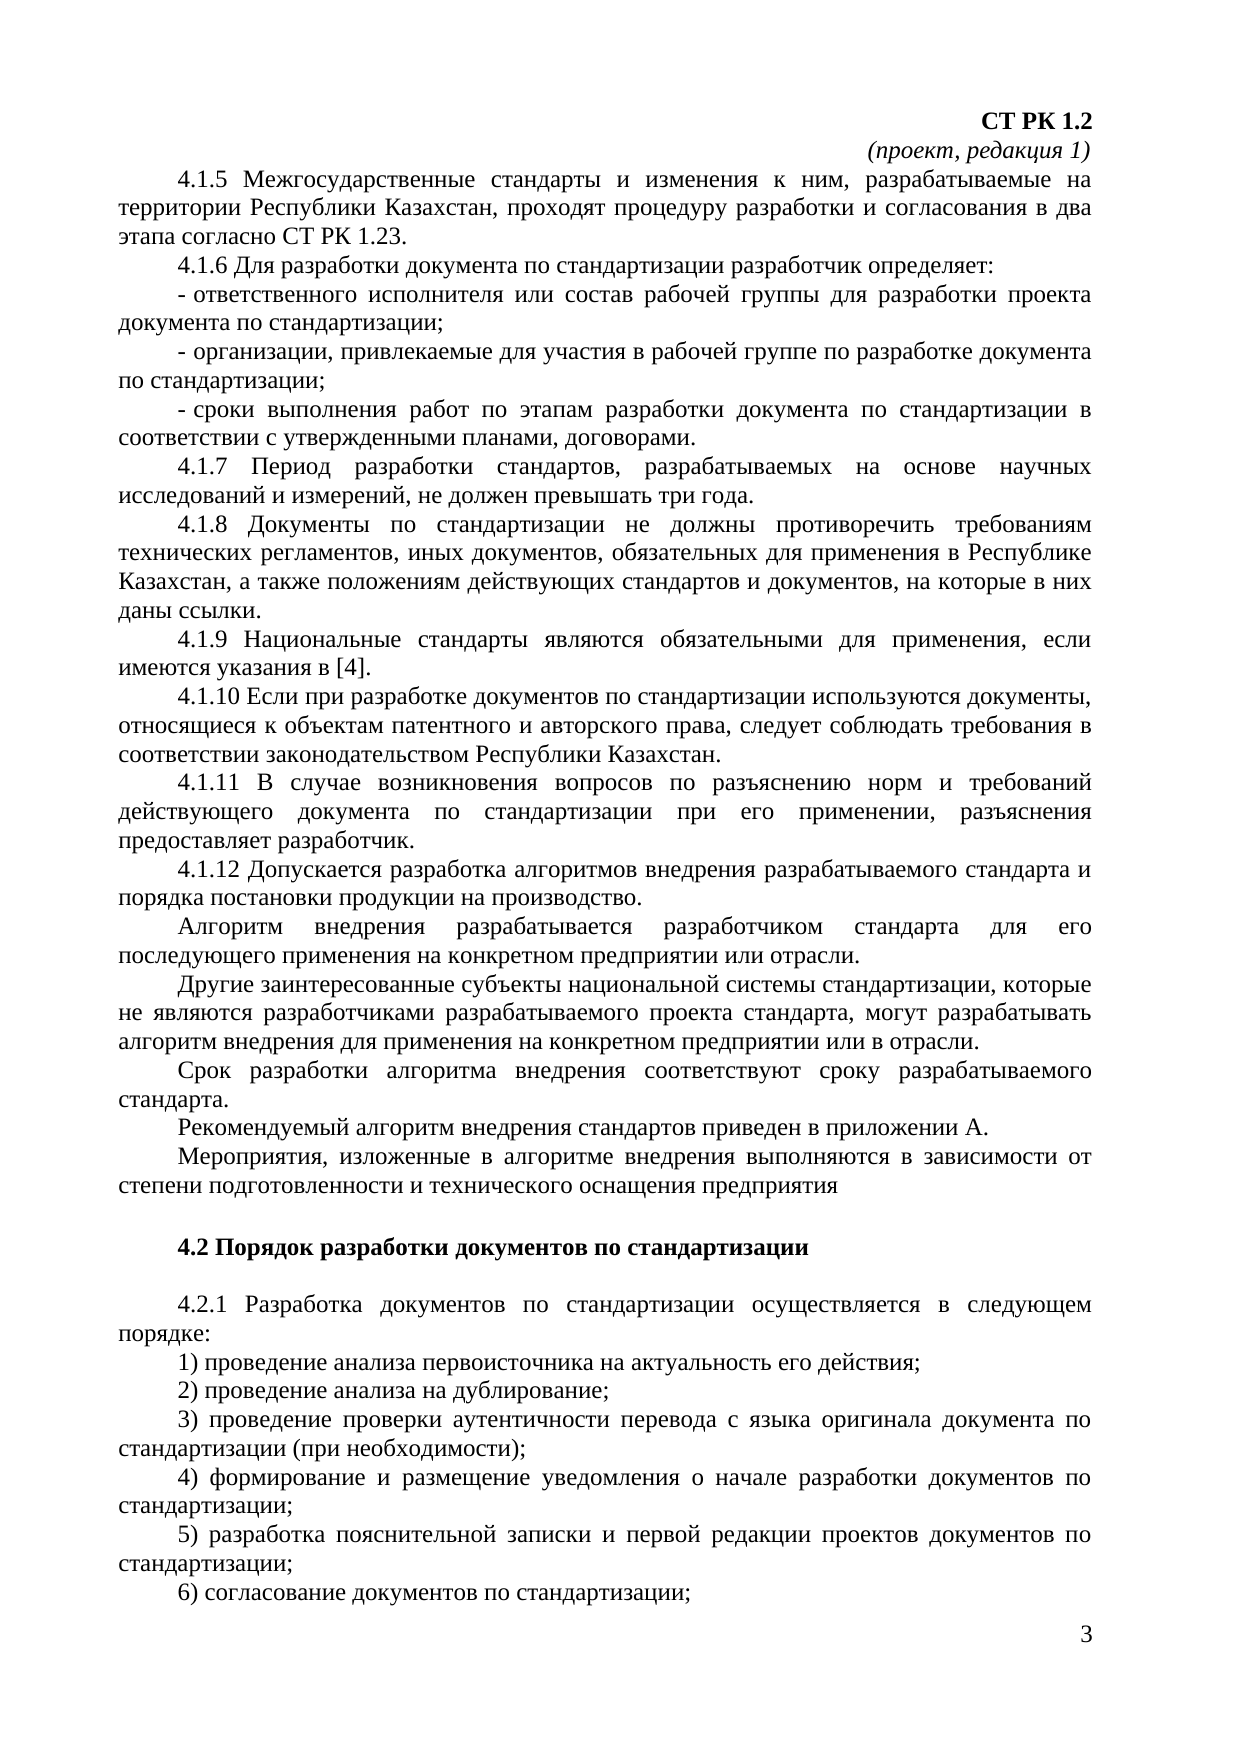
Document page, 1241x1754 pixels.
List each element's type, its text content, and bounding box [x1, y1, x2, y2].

text - ответственного исполнителя или состав рабочей группы для разработки проекта документа по стандартизации; [118, 279, 1092, 336]
text 3) проведение проверки аутентичности перевода с языка оригинала документа по стандартизации (при необходимости); [118, 1404, 1092, 1462]
text 4.2.1 Разработка документов по стандартизации осуществляется в следующем порядке: [118, 1289, 1092, 1347]
text - сроки выполнения работ по этапам разработки документа по стандартизации в соответствии с утвержденными планами, договорами. [118, 394, 1092, 451]
text 4.1.9 Национальные стандарты являются обязательными для применения, если имеются указания в [4]. [118, 624, 1092, 681]
text 6) согласование документов по стандартизации; [118, 1577, 1092, 1605]
text 4.1.11 В случае возникновения вопросов по разъяснению норм и требований действующего документа по стандартизации при его применении, разъяснения предоставляет разработчик. [118, 767, 1092, 854]
text 4.1.5 Межгосударственные стандарты и изменения к ним, разрабатываемые на территории Республики Казахстан, проходят процедуру разработки и согласования в два этапа согласно СТ РК 1.23. [118, 164, 1092, 250]
subtitle 4.2 Порядок разработки документов по стандартизации [118, 1232, 1092, 1260]
text 4.1.6 Для разработки документа по стандартизации разработчик определяет: [118, 250, 1092, 279]
text Рекомендуемый алгоритм внедрения стандартов приведен в приложении А. [118, 1112, 1092, 1141]
text 1) проведение анализа первоисточника на актуальность его действия; [118, 1347, 1092, 1375]
text 5) разработка пояснительной записки и первой редакции проектов документов по стандартизации; [118, 1519, 1092, 1577]
text 2) проведение анализа на дублирование; [118, 1375, 1092, 1404]
text Срок разработки алгоритма внедрения соответствуют сроку разрабатываемого стандарта. [118, 1055, 1092, 1112]
text 4.1.10 Если при разработке документов по стандартизации используются документы, относящиеся к объектам патентного и авторского права, следует соблюдать требования в соответствии законодательством Республики Казахстан. [118, 681, 1092, 767]
text Мероприятия, изложенные в алгоритме внедрения выполняются в зависимости от степени подготовленности и технического оснащения предприятия [118, 1141, 1092, 1199]
text Другие заинтересованные субъекты национальной системы стандартизации, которые не являются разработчиками разрабатываемого проекта стандарта, могут разрабатывать алгоритм внедрения для применения на конкретном предприятии или в отрасли. [118, 969, 1092, 1055]
text 4) формирование и размещение уведомления о начале разработки документов по стандартизации; [118, 1462, 1092, 1519]
text 4.1.8 Документы по стандартизации не должны противоречить требованиям технических регламентов, иных документов, обязательных для применения в Республике Казахстан, а также положениям действующих стандартов и документов, на которые в них даны ссылки. [118, 509, 1092, 624]
text - организации, привлекаемые для участия в рабочей группе по разработке документа по стандартизации; [118, 336, 1092, 394]
text Алгоритм внедрения разрабатывается разработчиком стандарта для его последующего применения на конкретном предприятии или отрасли. [118, 911, 1092, 969]
text 4.1.12 Допускается разработка алгоритмов внедрения разрабатываемого стандарта и порядка постановки продукции на производство. [118, 854, 1092, 911]
text 4.1.7 Период разработки стандартов, разрабатываемых на основе научных исследований и измерений, не должен превышать три года. [118, 451, 1092, 509]
